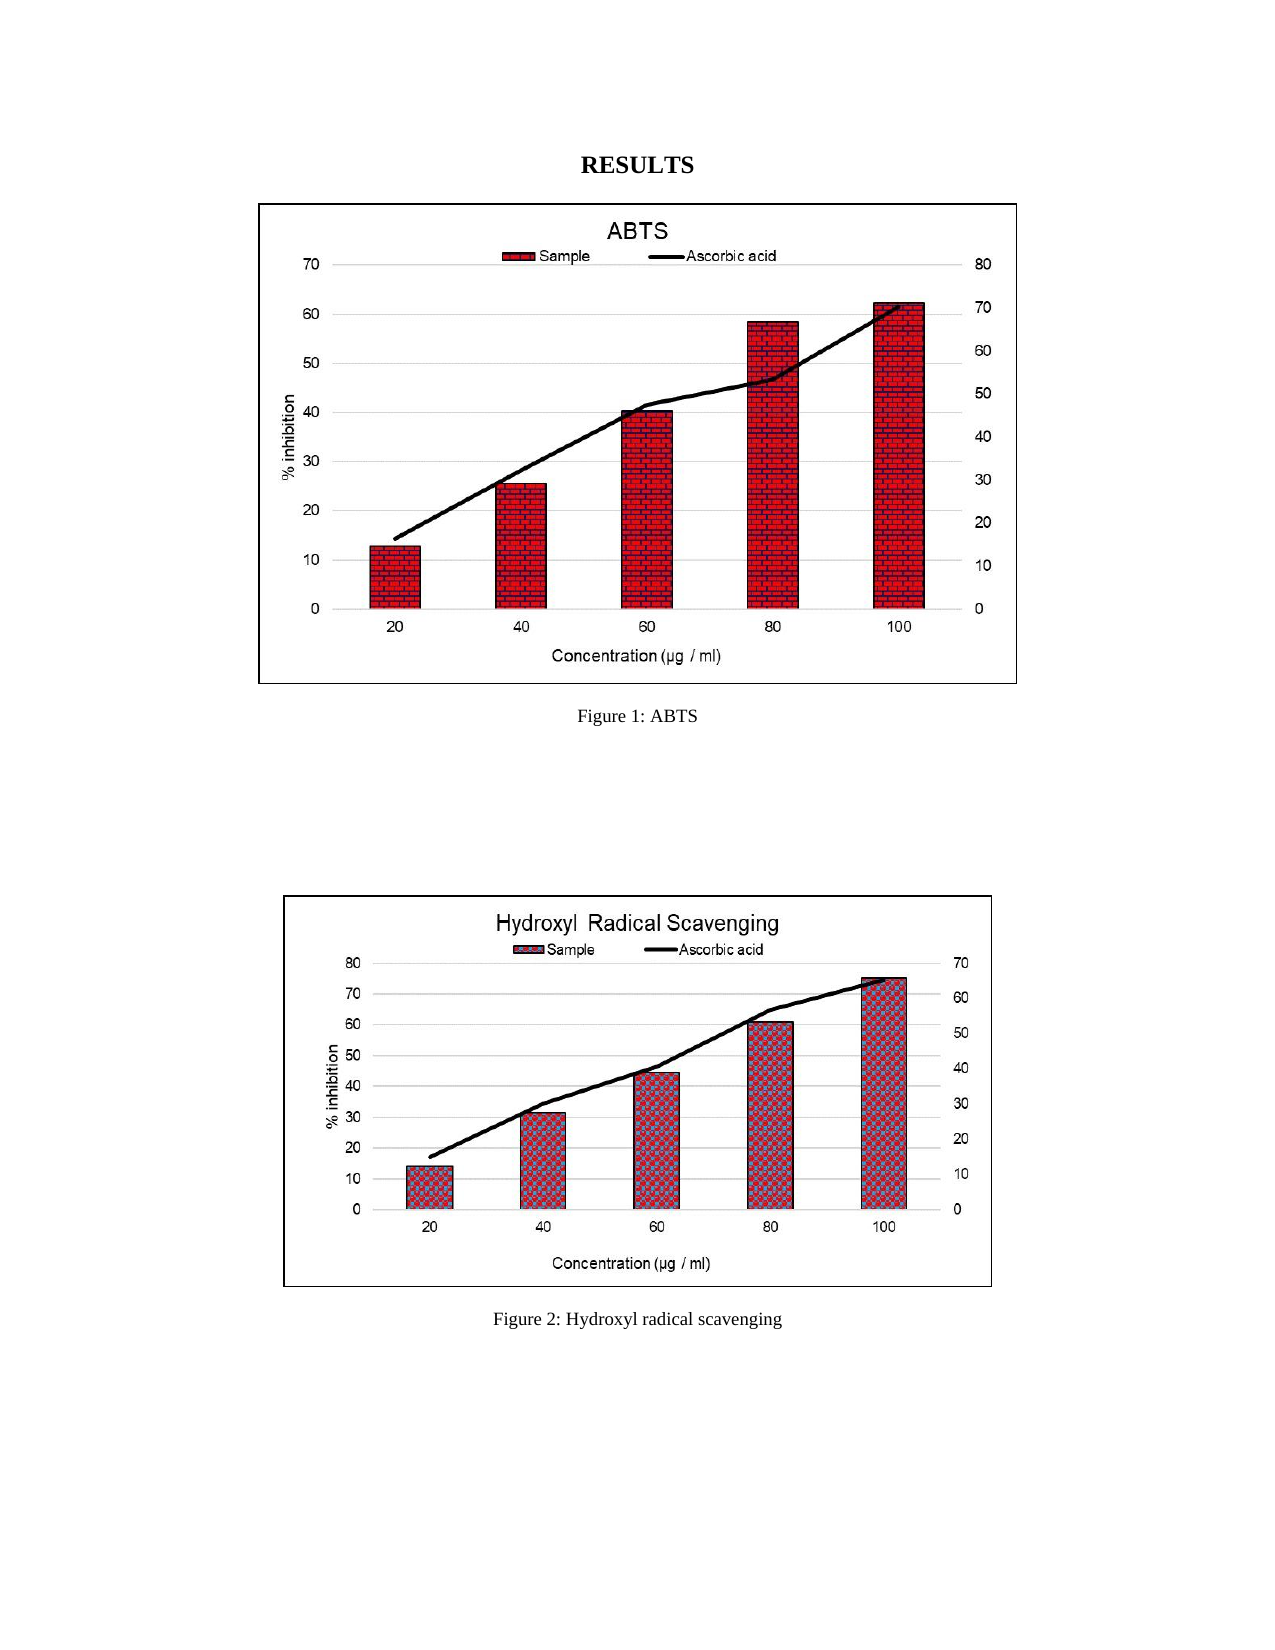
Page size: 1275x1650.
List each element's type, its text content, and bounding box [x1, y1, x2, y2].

subtitle RESULTS [150, 150, 1125, 179]
text Figure 1: ABTS [150, 704, 1125, 726]
text Figure 2: Hydroxyl radical scavenging [150, 1308, 1125, 1329]
picture [283, 895, 992, 1287]
picture [258, 203, 1017, 684]
